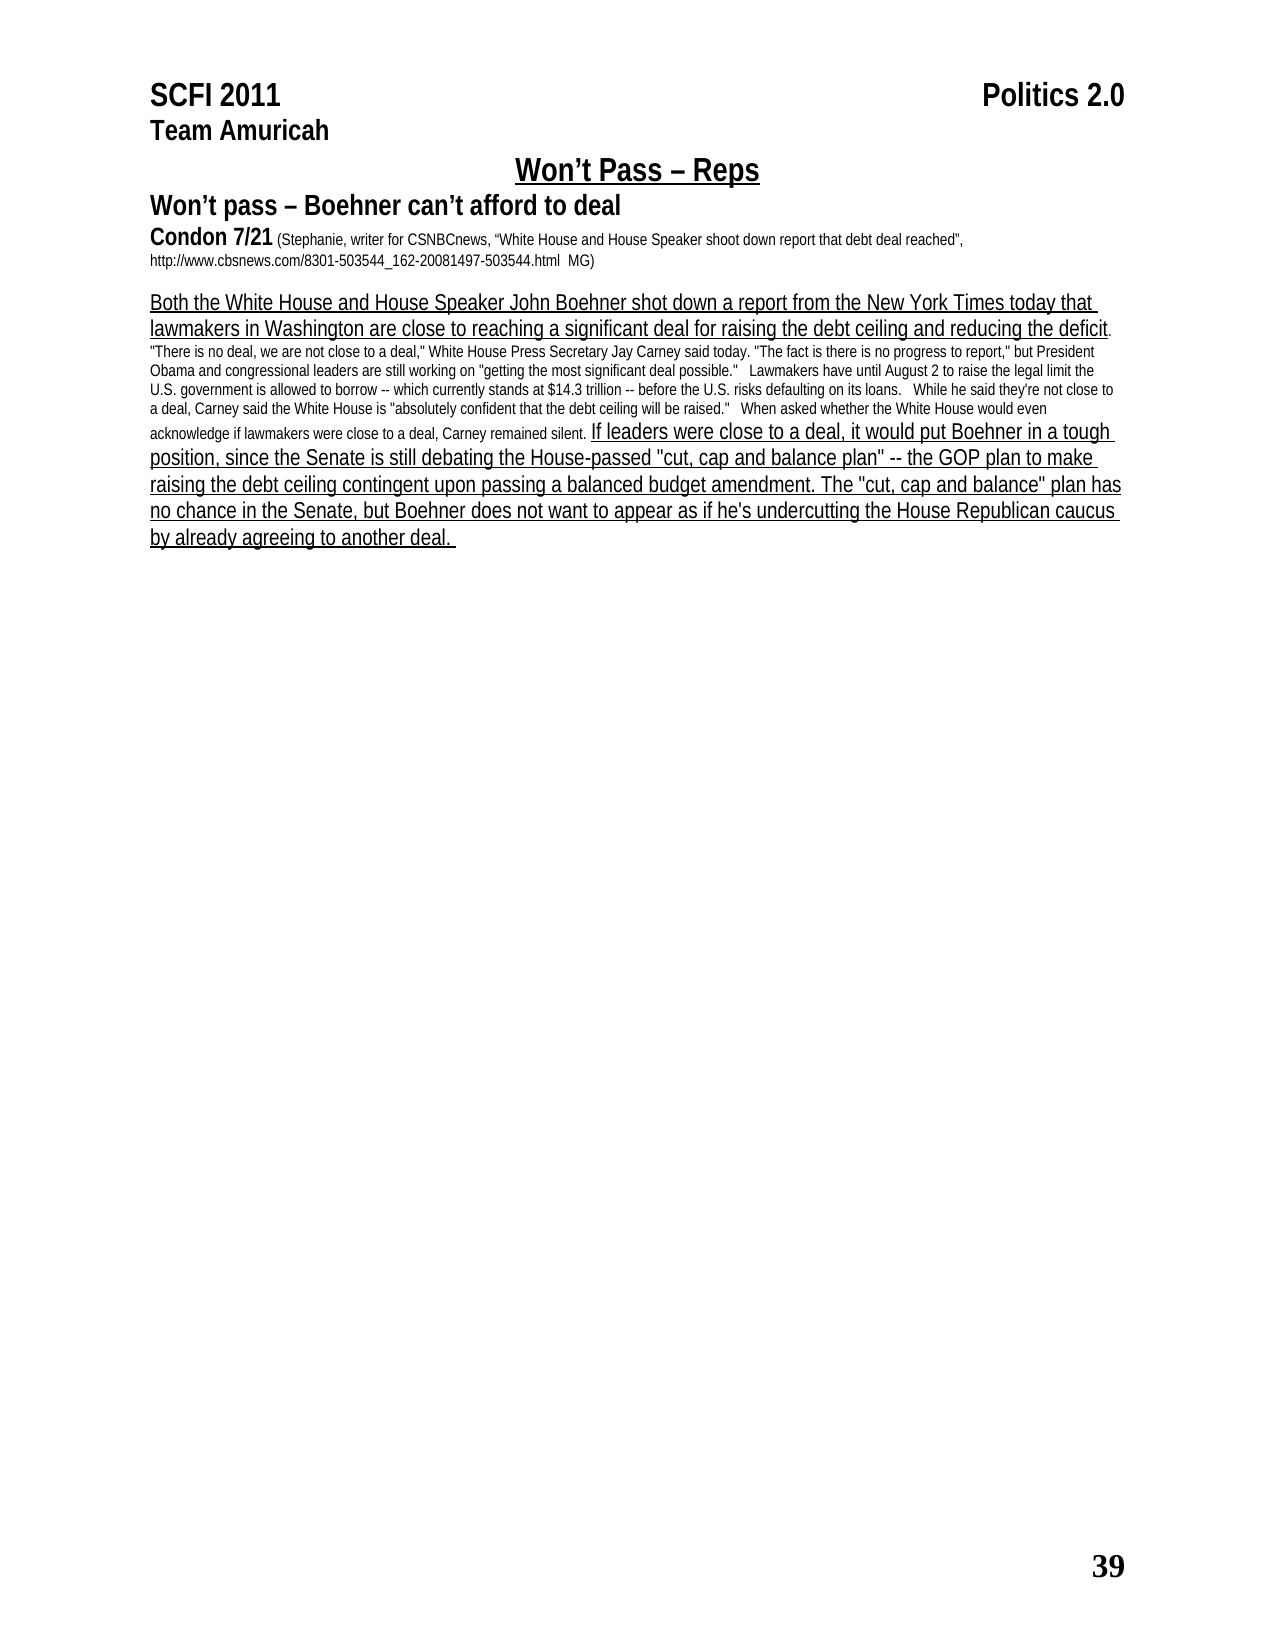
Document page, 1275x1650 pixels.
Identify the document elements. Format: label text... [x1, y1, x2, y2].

text Won’t Pass – Reps [150, 150, 1125, 188]
text Won’t pass – Boehner can’t afford to deal [150, 188, 1125, 222]
text Both the White House and House Speaker John Boehner shot down a report from the New York Times today that lawmakers in Washington are close to reaching a significant deal for raising the debt ceiling and reducing the deficit. "There is no deal, we are not close to a deal," White House Press Secretary Jay Carney said today. "The fact is there is no progress to report," but President Obama and congressional leaders are still working on "getting the most significant deal possible." Lawmakers have until August 2 to raise the legal limit the U.S. government is allowed to borrow -- which currently stands at $14.3 trillion -- before the U.S. risks defaulting on its loans. While he said they're not close to a deal, Carney said the White House is "absolutely confident that the debt ceiling will be raised." When asked whether the White House would even acknowledge if lawmakers were close to a deal, Carney remained silent. If leaders were close to a deal, it would put Boehner in a tough position, since the Senate is still debating the House-passed "cut, cap and balance plan" -- the GOP plan to make raising the debt ceiling contingent upon passing a balanced budget amendment. The "cut, cap and balance" plan has no chance in the Senate, but Boehner does not want to appear as if he's undercutting the House Republican caucus by already agreeing to another deal. [150, 289, 1125, 550]
text Condon 7/21 (Stephanie, writer for CSNBCnews, “White House and House Speaker shoot down report that debt deal reached”, http://www.cbsnews.com/8301-503544_162-20081497-503544.html MG) [150, 222, 1125, 269]
